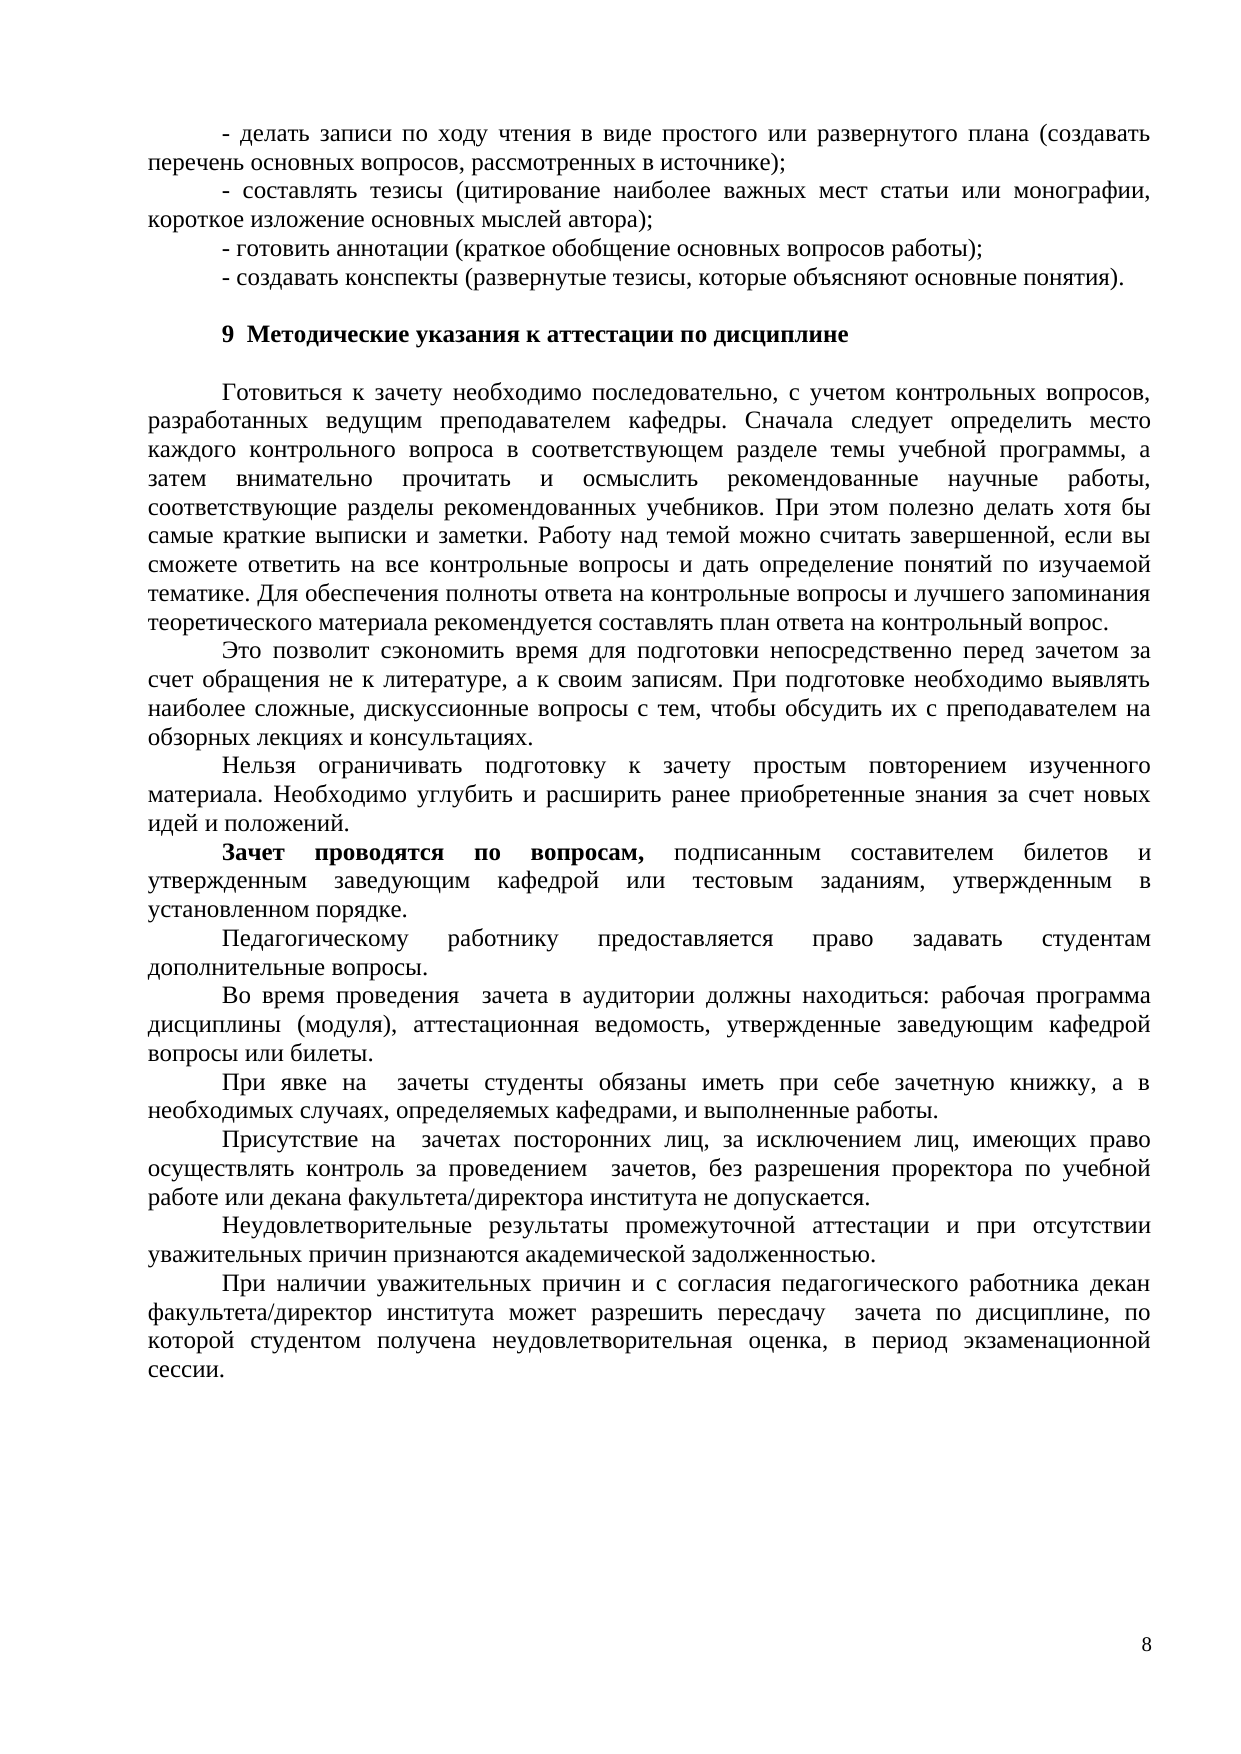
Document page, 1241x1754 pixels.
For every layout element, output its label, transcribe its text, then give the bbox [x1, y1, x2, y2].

text Это позволит сэкономить время для подготовки непосредственно перед зачетом за счет обращения не к литературе, а к своим записям. При подготовке необходимо выявлять наиболее сложные, дискуссионные вопросы с тем, чтобы обсудить их с преподавателем на обзорных лекциях и консультациях. [148, 636, 1152, 751]
text Педагогическому работнику предоставляется право задавать студентам дополнительные вопросы. [148, 923, 1152, 981]
text Готовиться к зачету необходимо последовательно, с учетом контрольных вопросов, разработанных ведущим преподавателем кафедры. Сначала следует определить место каждого контрольного вопроса в соответствующем разделе темы учебной программы, а затем внимательно прочитать и осмыслить рекомендованные научные работы, соответствующие разделы рекомендованных учебников. При этом полезно делать хотя бы самые краткие выписки и заметки. Работу над темой можно считать завершенной, если вы сможете ответить на все контрольные вопросы и дать определение понятий по изучаемой тематике. Для обеспечения полноты ответа на контрольные вопросы и лучшего запоминания теоретического материала рекомендуется составлять план ответа на контрольный вопрос. [148, 377, 1152, 636]
text - создавать конспекты (развернутые тезисы, которые объясняют основные понятия). [148, 262, 1152, 291]
text Присутствие на зачетах посторонних лиц, за исключением лиц, имеющих право осуществлять контроль за проведением зачетов, без разрешения проректора по учебной работе или декана факультета/директора института не допускается. [148, 1124, 1152, 1211]
text - готовить аннотации (краткое обобщение основных вопросов работы); [148, 233, 1152, 262]
text Зачет проводятся по вопросам, подписанным составителем билетов и утвержденным заведующим кафедрой или тестовым заданиям, утвержденным в установленном порядке. [148, 837, 1152, 923]
text При наличии уважительных причин и с согласия педагогического работника декан факультета/директор института может разрешить пересдачу зачета по дисциплине, по которой студентом получена неудовлетворительная оценка, в период экзаменационной сессии. [148, 1268, 1152, 1383]
text Неудовлетворительные результаты промежуточной аттестации и при отсутствии уважительных причин признаются академической задолженностью. [148, 1211, 1152, 1268]
text При явке на зачеты студенты обязаны иметь при себе зачетную книжку, а в необходимых случаях, определяемых кафедрами, и выполненные работы. [148, 1067, 1152, 1124]
text Во время проведения зачета в аудитории должны находиться: рабочая программа дисциплины (модуля), аттестационная ведомость, утвержденные заведующим кафедрой вопросы или билеты. [148, 981, 1152, 1067]
text - составлять тезисы (цитирование наиболее важных мест статьи или монографии, короткое изложение основных мыслей автора); [148, 176, 1152, 233]
text Нельзя ограничивать подготовку к зачету простым повторением изученного материала. Необходимо углубить и расширить ранее приобретенные знания за счет новых идей и положений. [148, 751, 1152, 837]
text 9 Методические указания к аттестации по дисциплине [148, 319, 1152, 348]
text - делать записи по ходу чтения в виде простого или развернутого плана (создавать перечень основных вопросов, рассмотренных в источнике); [148, 118, 1152, 176]
